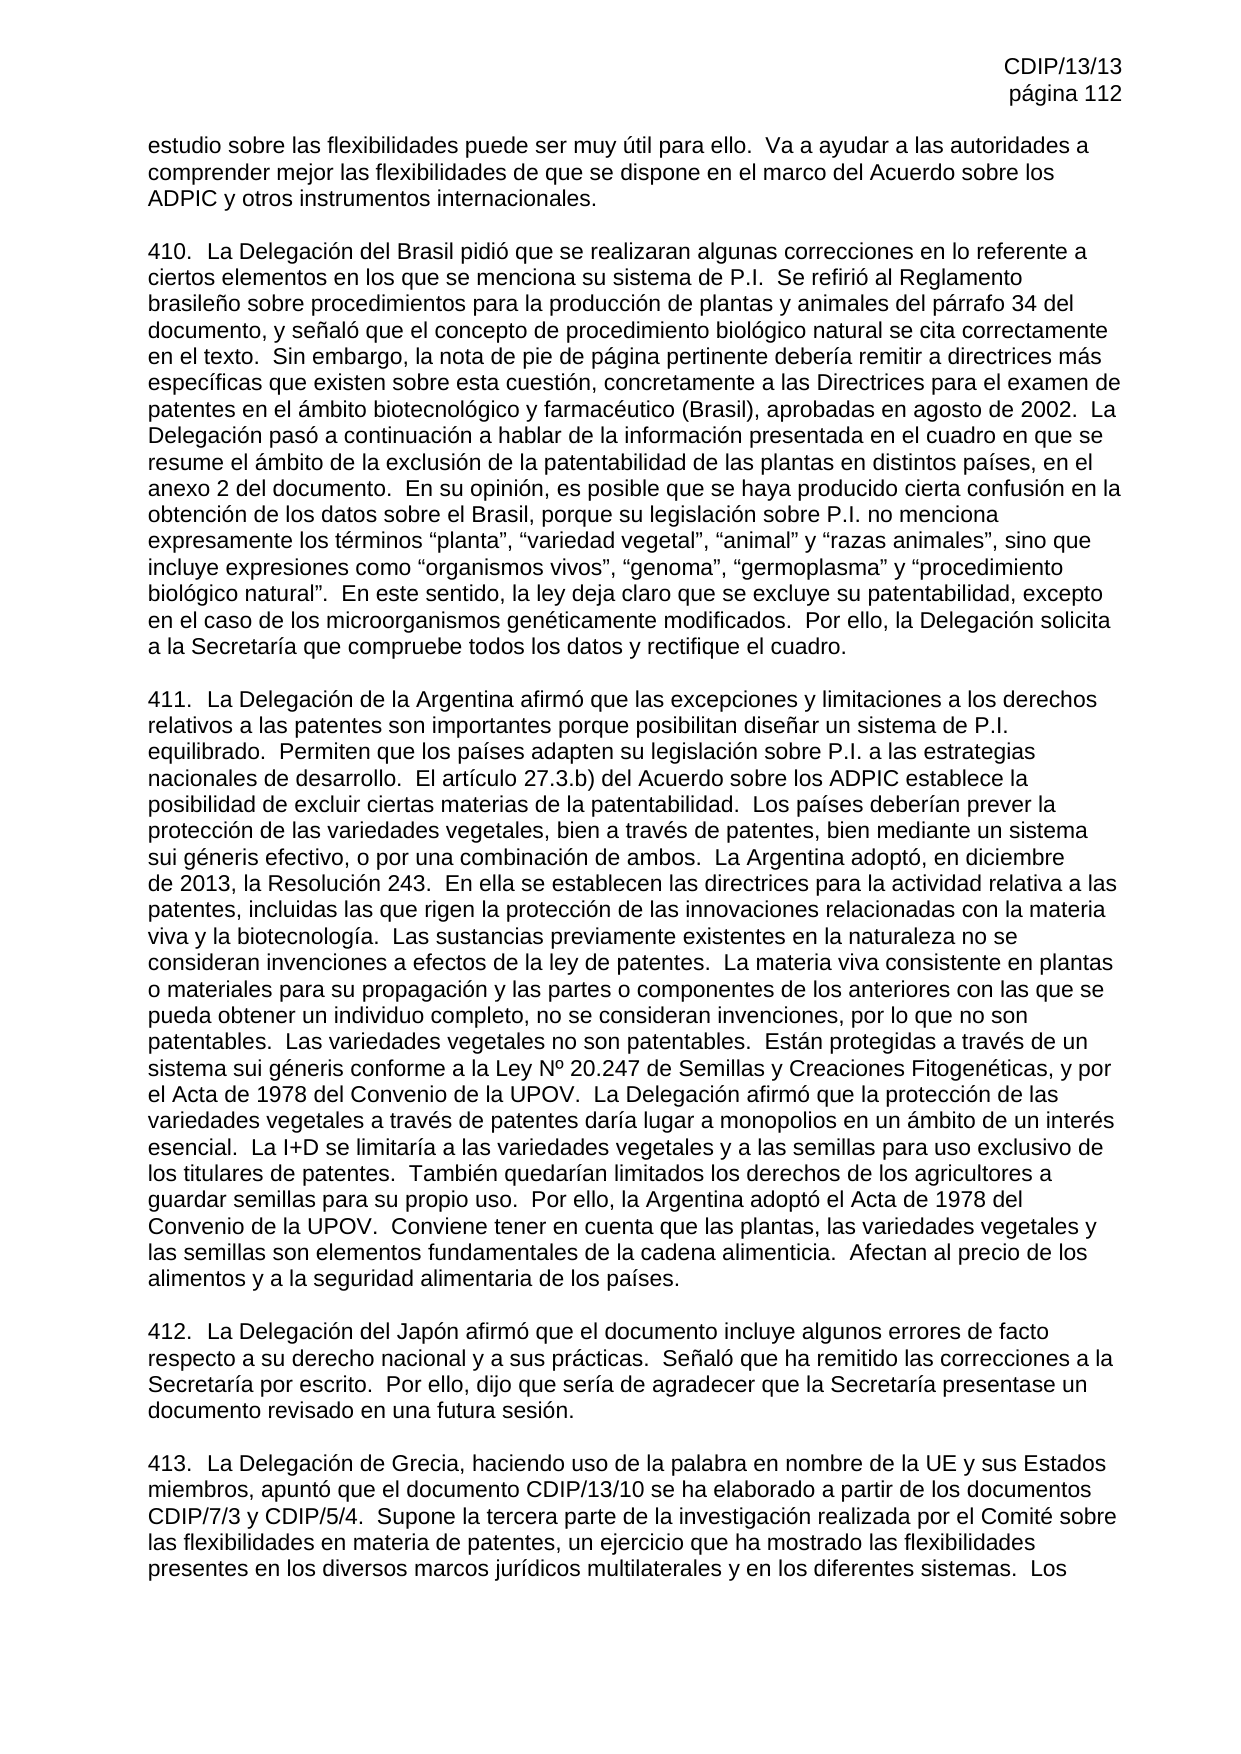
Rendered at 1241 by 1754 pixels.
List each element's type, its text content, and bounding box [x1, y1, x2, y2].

list La Delegación del Japón afirmó que el documento incluye algunos errores de facto respecto a su derecho nacional y a sus prácticas. Señaló que ha remitido las correcciones a la Secretaría por escrito. Por ello, dijo que sería de agradecer que la Secretaría presentase un documento revisado en una futura sesión. [148, 1318, 1122, 1423]
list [148, 132, 1122, 211]
list La Delegación de la Argentina afirmó que las excepciones y limitaciones a los derechos relativos a las patentes son importantes porque posibilitan diseñar un sistema de P.I. equilibrado. Permiten que los países adapten su legislación sobre P.I. a las estrategias nacionales de desarrollo. El artículo 27.3.b) del Acuerdo sobre los ADPIC establece la posibilidad de excluir ciertas materias de la patentabilidad. Los países deberían prever la protección de las variedades vegetales, bien a través de patentes, bien mediante un sistema sui géneris efectivo, o por una combinación de ambos. La Argentina adoptó, en diciembre de 2013, la Resolución 243. En ella se establecen las directrices para la actividad relativa a las patentes, incluidas las que rigen la protección de las innovaciones relacionadas con la materia viva y la biotecnología. Las sustancias previamente existentes en la naturaleza no se consideran invenciones a efectos de la ley de patentes. La materia viva consistente en plantas o materiales para su propagación y las partes o componentes de los anteriores con las que se pueda obtener un individuo completo, no se consideran invenciones, por lo que no son patentables. Las variedades vegetales no son patentables. Están protegidas a través de un sistema sui géneris conforme a la Ley Nº 20.247 de Semillas y Creaciones Fitogenéticas, y por el Acta de 1978 del Convenio de la UPOV. La Delegación afirmó que la protección de las variedades vegetales a través de patentes daría lugar a monopolios en un ámbito de un interés esencial. La I+D se limitaría a las variedades vegetales y a las semillas para uso exclusivo de los titulares de patentes. También quedarían limitados los derechos de los agricultores a guardar semillas para su propio uso. Por ello, la Argentina adoptó el Acta de 1978 del Convenio de la UPOV. Conviene tener en cuenta que las plantas, las variedades vegetales y las semillas son elementos fundamentales de la cadena alimenticia. Afectan al precio de los alimentos y a la seguridad alimentaria de los países. [148, 686, 1122, 1292]
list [148, 1450, 1122, 1582]
list La Delegación del Brasil pidió que se realizaran algunas correcciones en lo referente a ciertos elementos en los que se menciona su sistema de P.I. Se refirió al Reglamento brasileño sobre procedimientos para la producción de plantas y animales del párrafo 34 del documento, y señaló que el concepto de procedimiento biológico natural se cita correctamente en el texto. Sin embargo, la nota de pie de página pertinente debería remitir a directrices más específicas que existen sobre esta cuestión, concretamente a las Directrices para el examen de patentes en el ámbito biotecnológico y farmacéutico (Brasil), aprobadas en agosto de 2002. La Delegación pasó a continuación a hablar de la información presentada en el cuadro en que se resume el ámbito de la exclusión de la patentabilidad de las plantas en distintos países, en el anexo 2 del documento. En su opinión, es posible que se haya producido cierta confusión en la obtención de los datos sobre el Brasil, porque su legislación sobre P.I. no menciona expresamente los términos “planta”, “variedad vegetal”, “animal” y “razas animales”, sino que incluye expresiones como “organismos vivos”, “genoma”, “germoplasma” y “procedimiento biológico natural”. En este sentido, la ley deja claro que se excluye su patentabilidad, excepto en el caso de los microorganismos genéticamente modificados. Por ello, la Delegación solicita a la Secretaría que compruebe todos los datos y rectifique el cuadro. [148, 238, 1122, 659]
